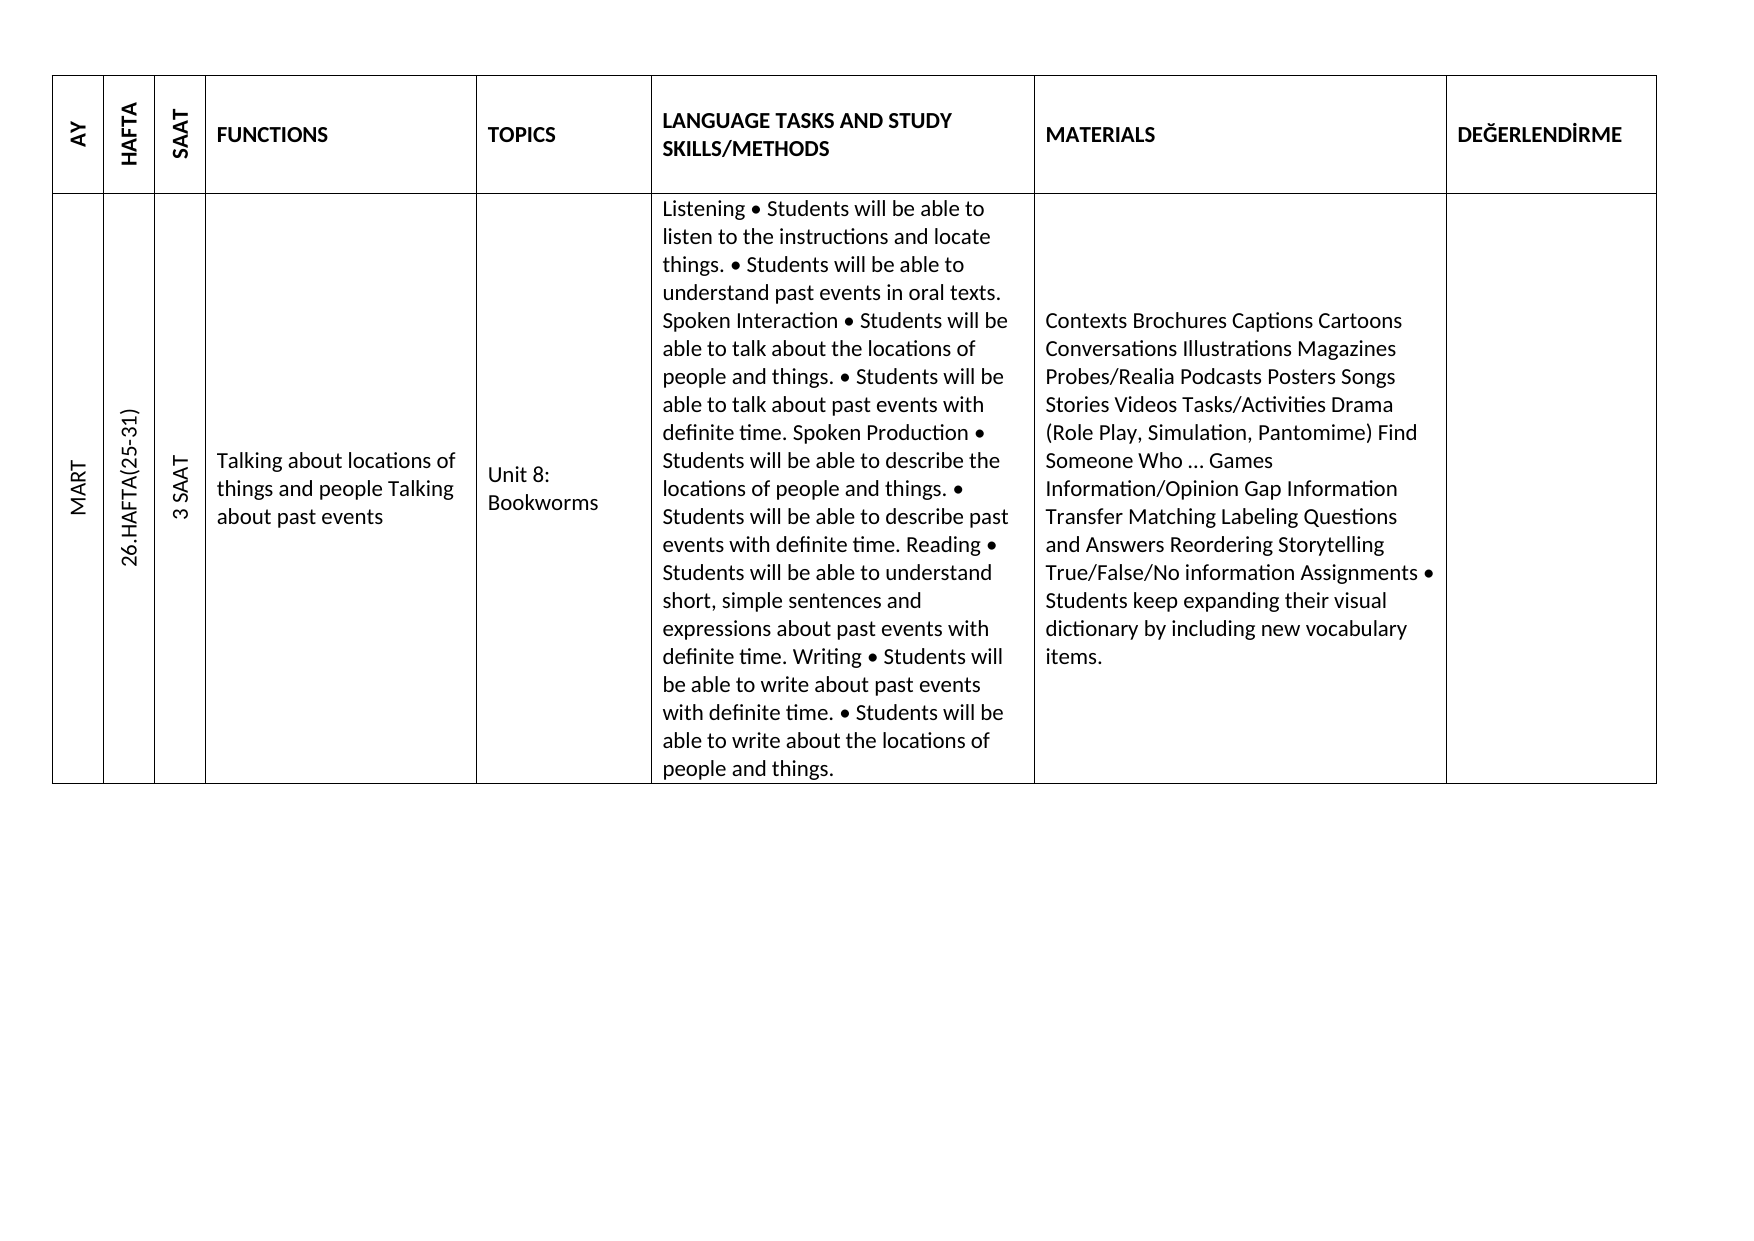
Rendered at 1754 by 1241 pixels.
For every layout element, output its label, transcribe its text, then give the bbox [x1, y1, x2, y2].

table_header SAAT [155, 76, 205, 193]
table_header LANGUAGE TASKS AND STUDY SKILLS/METHODS [652, 76, 1034, 193]
table_header TOPICS [477, 76, 651, 193]
table_header AY [53, 76, 103, 193]
table_cell Contexts Brochures Captions Cartoons Conversations Illustrations Magazines Probes/Realia Podcasts Posters Songs Stories Videos Tasks/Activities Drama (Role Play, Simulation, Pantomime) Find Someone Who … Games Information/Opinion Gap Information Transfer Matching Labeling Questions and Answers Reordering Storytelling True/False/No information Assignments • Students keep expanding their visual dictionary by including new vocabulary items. [1035, 194, 1446, 783]
table_cell Listening • Students will be able to listen to the instructions and locate things. • Students will be able to understand past events in oral texts. Spoken Interaction • Students will be able to talk about the locations of people and things. • Students will be able to talk about past events with definite time. Spoken Production • Students will be able to describe the locations of people and things. • Students will be able to describe past events with definite time. Reading • Students will be able to understand short, simple sentences and expressions about past events with definite time. Writing • Students will be able to write about past events with definite time. • Students will be able to write about the locations of people and things. [652, 194, 1034, 783]
table_header HAFTA [104, 76, 154, 193]
table_header MATERIALS [1035, 76, 1446, 193]
table_cell 3 SAAT [155, 194, 205, 783]
table_header FUNCTIONS [206, 76, 476, 193]
table_cell MART [53, 194, 103, 783]
table_cell 26.HAFTA(25-31) [104, 194, 154, 783]
table_cell [1447, 194, 1656, 783]
table_cell Talking about locations of things and people Talking about past events [206, 194, 476, 783]
table_cell Unit 8: Bookworms [477, 194, 651, 783]
table_header DEĞERLENDİRME [1447, 76, 1656, 193]
